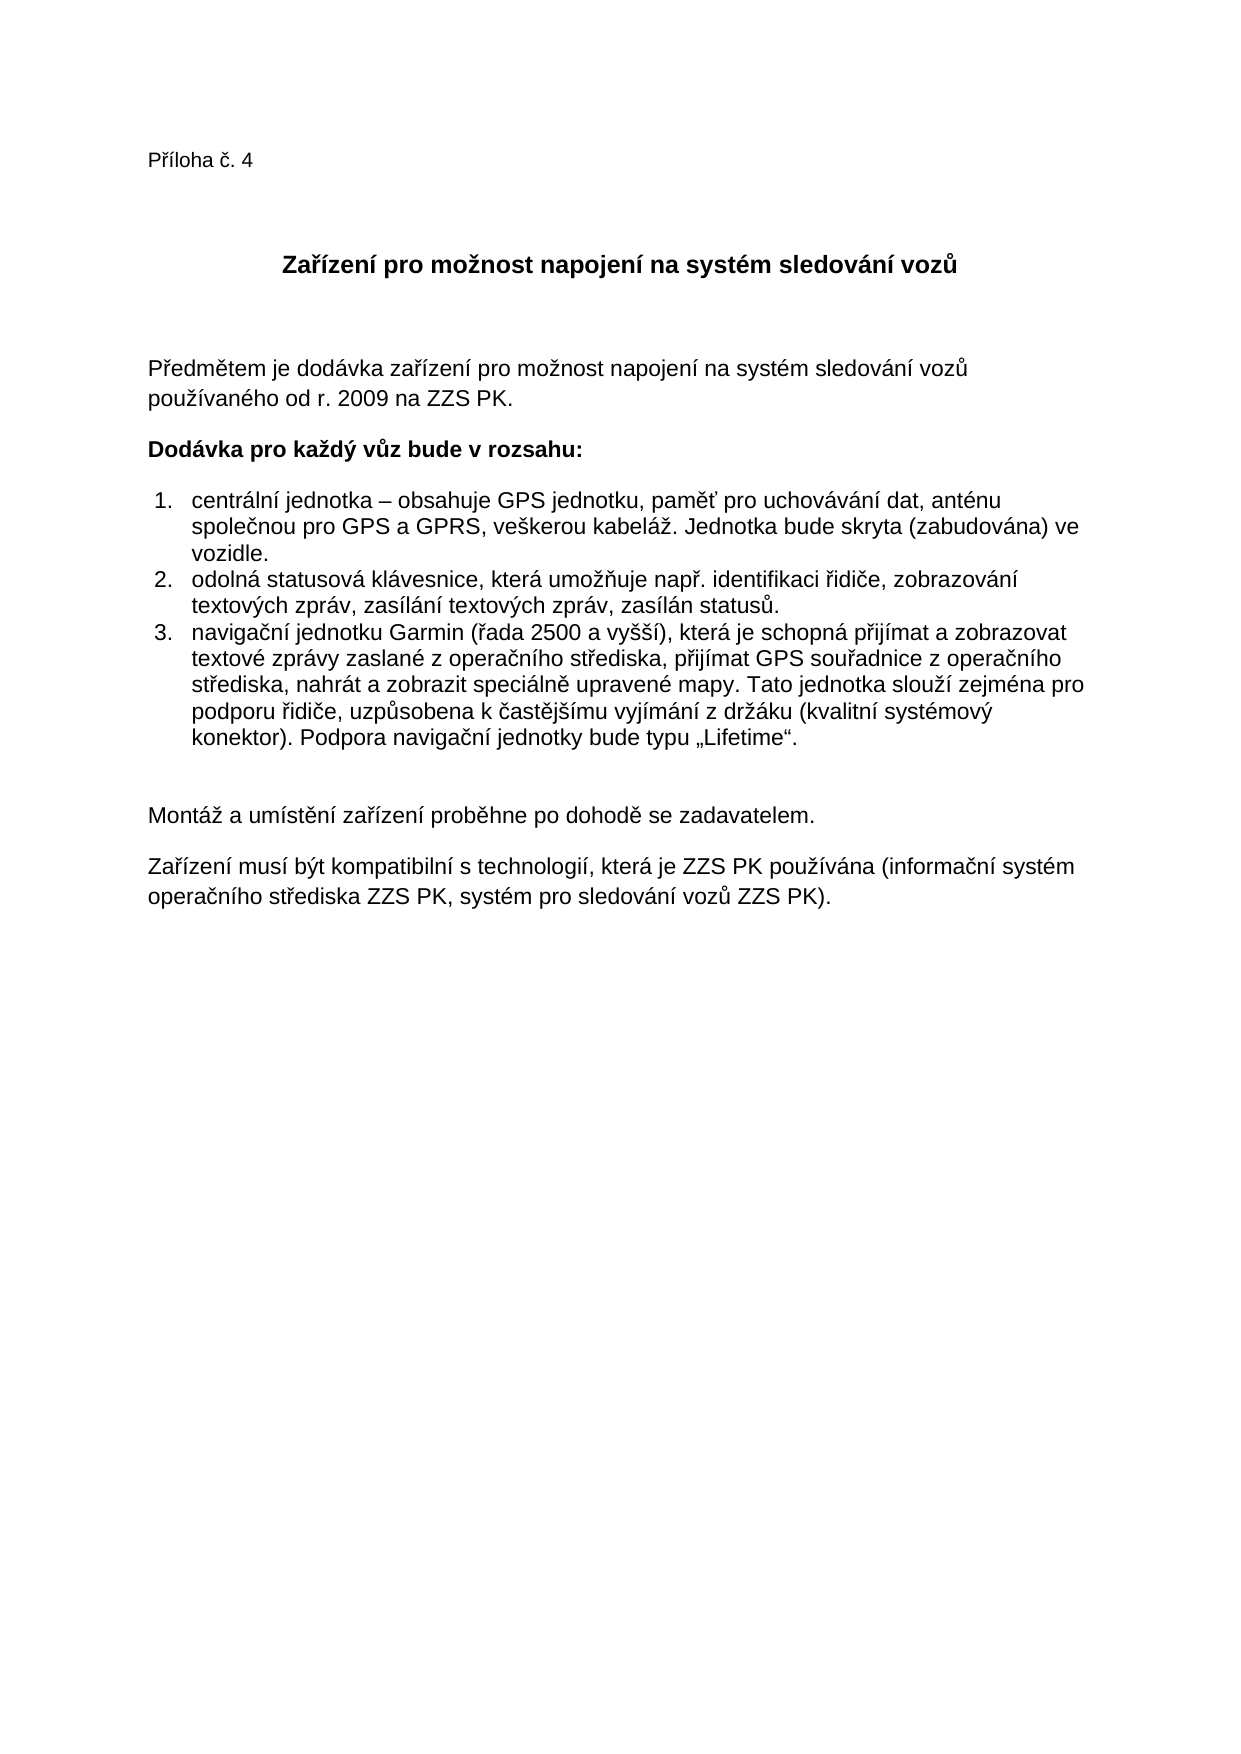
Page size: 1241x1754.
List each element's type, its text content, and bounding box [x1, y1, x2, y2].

text Zařízení musí být kompatibilní s technologií, která je ZZS PK používána (informační systém operačního střediska ZZS PK, systém pro sledování vozů ZZS PK). [148, 853, 1093, 909]
text Příloha č. 4 [148, 148, 1093, 172]
list odolná statusová klávesnice, která umožňuje např. identifikaci řidiče, zobrazování textových zpráv, zasílání textových zpráv, zasílán statusů. [154, 566, 1093, 619]
text Zařízení pro možnost napojení na systém sledování vozů [148, 250, 1093, 278]
text Předmětem je dodávka zařízení pro možnost napojení na systém sledování vozů používaného od r. 2009 na ZZS PK. [148, 355, 1093, 411]
text Montáž a umístění zařízení proběhne po dohodě se zadavatelem. [148, 802, 1093, 828]
text Dodávka pro každý vůz bude v rozsahu: [148, 436, 1093, 462]
list centrální jednotka – obsahuje GPS jednotku, paměť pro uchovávání dat, anténu společnou pro GPS a GPRS, veškerou kabeláž. Jednotka bude skryta (zabudována) ve vozidle. [154, 487, 1093, 566]
list navigační jednotku Garmin (řada 2500 a vyšší), která je schopná přijímat a zobrazovat textové zprávy zaslané z operačního střediska, přijímat GPS souřadnice z operačního střediska, nahrát a zobrazit speciálně upravené mapy. Tato jednotka slouží zejména pro podporu řidiče, uzpůsobena k častějšímu vyjímání z držáku (kvalitní systémový konektor). Podpora navigační jednotky bude typu „Lifetime“. [154, 619, 1093, 751]
